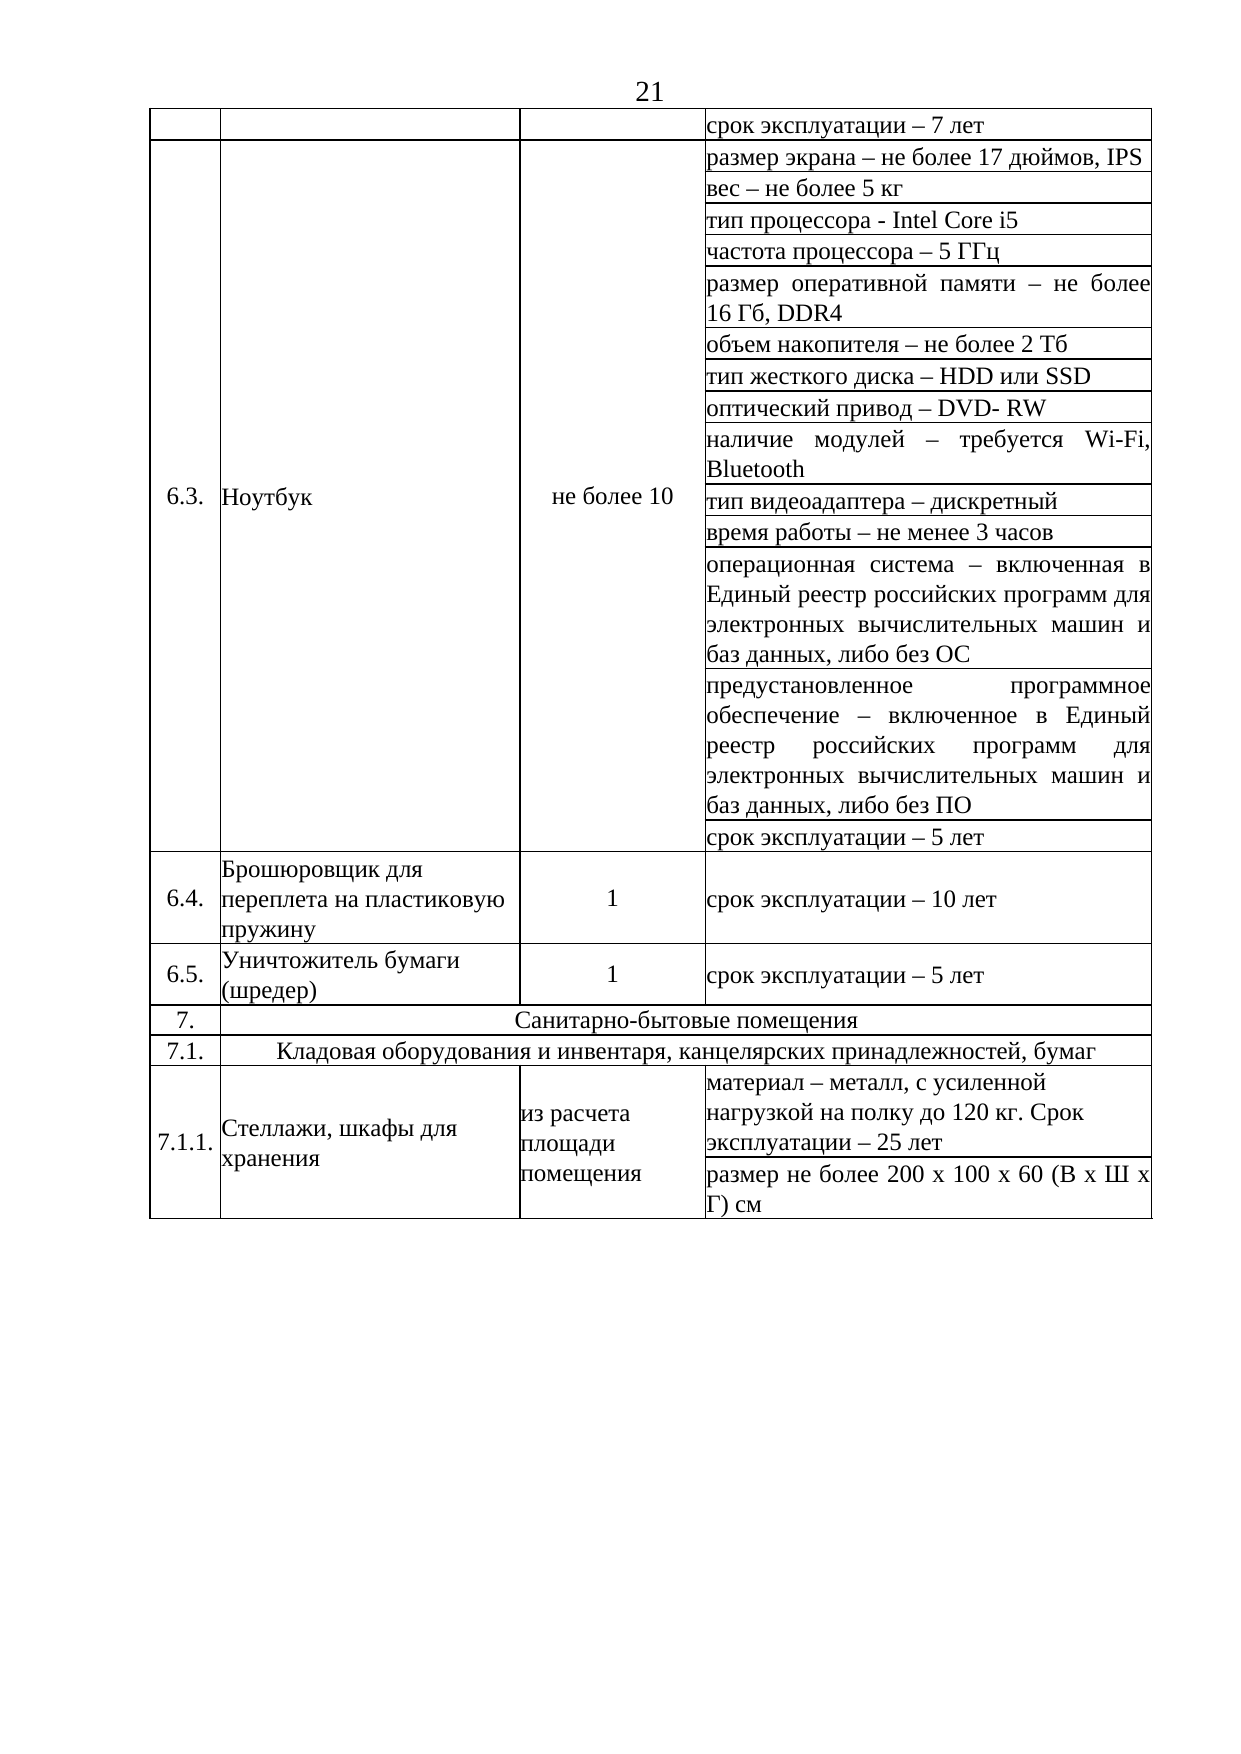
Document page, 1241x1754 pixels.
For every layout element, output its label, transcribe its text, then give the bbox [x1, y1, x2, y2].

table_cell предустановленное программное обеспечение – включенное в Единый реестр российских программ для электронных вычислительных машин и баз данных, либо без ПО [706, 669, 1151, 819]
table_cell Брошюровщик для переплета на пластиковую пружину [221, 852, 519, 942]
table_cell Стеллажи, шкафы для хранения [221, 1066, 519, 1218]
table_cell 1 [521, 944, 705, 1004]
table_cell 7.1.1. [151, 1066, 220, 1218]
table_cell Санитарно-бытовые помещения [221, 1006, 1151, 1034]
table_cell срок эксплуатации – 10 лет [706, 852, 1151, 942]
table_cell тип видеоадаптера – дискретный [706, 485, 1151, 514]
table_cell размер оперативной памяти – не более 16 Гб, DDR4 [706, 267, 1151, 327]
table_cell 6.4. [151, 852, 220, 942]
table_cell вес – не более 5 кг [706, 172, 1151, 202]
table_cell 1 [521, 852, 705, 942]
table_cell оптический привод – DVD- RW [706, 392, 1151, 421]
table_cell объем накопителя – не более 2 Тб [706, 328, 1151, 358]
table_cell размер экрана – не более 17 дюймов, IPS [706, 141, 1151, 171]
table_cell 6.5. [151, 944, 220, 1004]
table_cell 7.1. [151, 1036, 220, 1064]
table_cell Ноутбук [221, 141, 519, 851]
table_cell Уничтожитель бумаги (шредер) [221, 944, 519, 1004]
table_cell тип процессора - Intel Core i5 [706, 204, 1151, 234]
table_cell Кладовая оборудования и инвентаря, канцелярских принадлежностей, бумаг [221, 1036, 1151, 1064]
table_cell 6.3. [151, 141, 220, 851]
table_cell размер не более 200 х 100 х 60 (В х Ш х Г) см [706, 1158, 1151, 1218]
table_cell срок эксплуатации – 5 лет [706, 944, 1151, 1004]
table_cell частота процессора – 5 ГГц [706, 235, 1151, 265]
table_cell наличие модулей – требуется Wi-Fi, Bluetooth [706, 423, 1151, 483]
table_cell не более 10 [521, 141, 705, 851]
table_cell срок эксплуатации – 7 лет [706, 109, 1151, 139]
table_cell тип жесткого диска – HDD или SSD [706, 360, 1151, 390]
table_cell время работы – не менее 3 часов [706, 516, 1151, 546]
table_cell срок эксплуатации – 5 лет [706, 821, 1151, 851]
table_cell операционная система – включенная в Единый реестр российских программ для электронных вычислительных машин и баз данных, либо без ОС [706, 548, 1151, 668]
table_cell из расчета площади помещения [521, 1066, 705, 1218]
table_cell 7. [151, 1006, 220, 1034]
table_cell материал – металл, с усиленной нагрузкой на полку до 120 кг. Срок эксплуатации – 25 лет [706, 1066, 1151, 1156]
